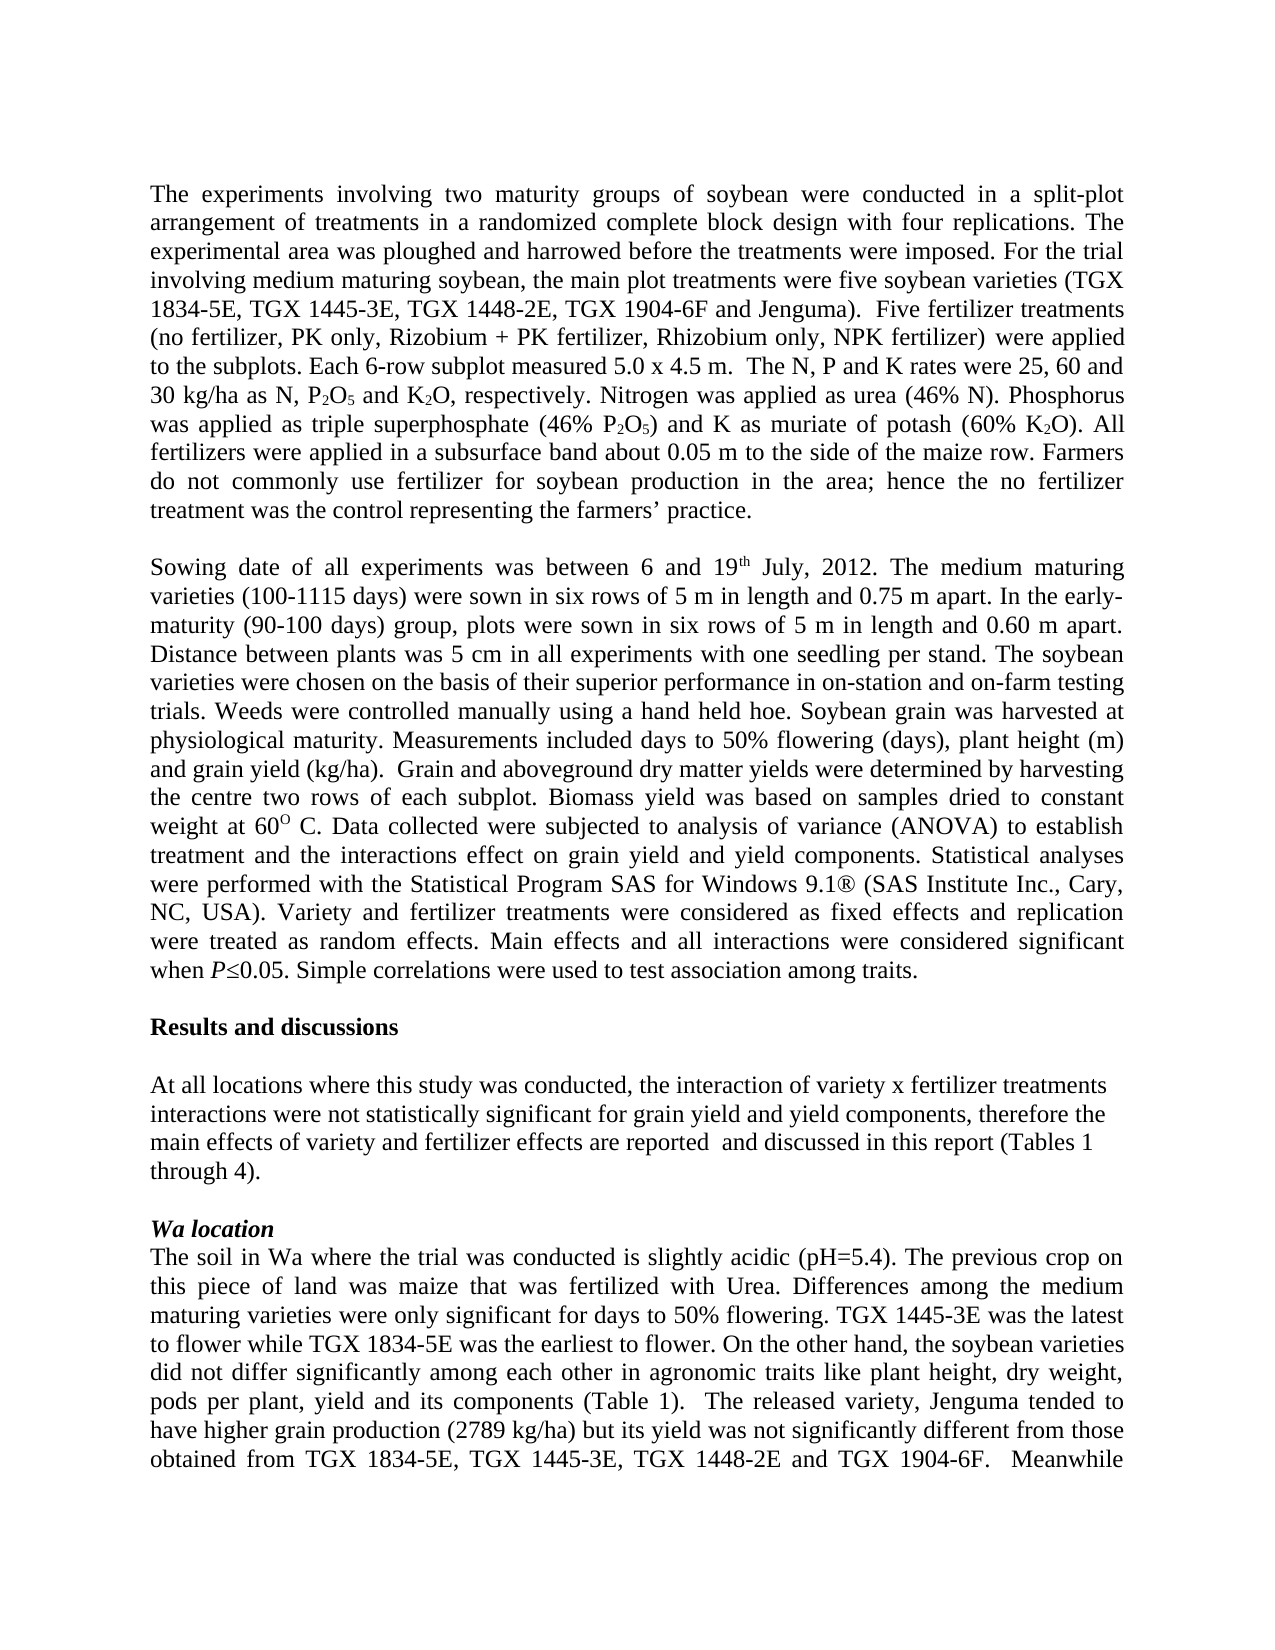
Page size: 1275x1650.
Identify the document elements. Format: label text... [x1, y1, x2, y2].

text Sowing date of all experiments was between 6 and 19th July, 2012. The medium maturing varieties (100-1115 days) were sown in six rows of 5 m in length and 0.75 m apart. In the early-maturity (90-100 days) group, plots were sown in six rows of 5 m in length and 0.60 m apart. Distance between plants was 5 cm in all experiments with one seedling per stand. The soybean varieties were chosen on the basis of their superior performance in on-station and on-farm testing trials. Weeds were controlled manually using a hand held hoe. Soybean grain was harvested at physiological maturity. Measurements included days to 50% flowering (days), plant height (m) and grain yield (kg/ha). Grain and aboveground dry matter yields were determined by harvesting the centre two rows of each subplot. Biomass yield was based on samples dried to constant weight at 60O C. Data collected were subjected to analysis of variance (ANOVA) to establish treatment and the interactions effect on grain yield and yield components. Statistical analyses were performed with the Statistical Program SAS for Windows 9.1® (SAS Institute Inc., Cary, NC, USA). Variety and fertilizer treatments were considered as fixed effects and replication were treated as random effects. Main effects and all interactions were considered significant when P≤0.05. Simple correlations were used to test association among traits. [150, 552, 1125, 984]
text At all locations where this study was conducted, the interaction of variety x fertilizer treatments interactions were not statistically significant for grain yield and yield components, therefore the main effects of variety and fertilizer effects are reported and discussed in this report (Tables 1 through 4). [150, 1070, 1125, 1185]
text The experiments involving two maturity groups of soybean were conducted in a split-plot arrangement of treatments in a randomized complete block design with four replications. The experimental area was ploughed and harrowed before the treatments were imposed. For the trial involving medium maturing soybean, the main plot treatments were five soybean varieties (TGX 1834-5E, TGX 1445-3E, TGX 1448-2E, TGX 1904-6F and Jenguma). Five fertilizer treatments (no fertilizer, PK only, Rizobium + PK fertilizer, Rhizobium only, NPK fertilizer) were applied to the subplots. Each 6-row subplot measured 5.0 x 4.5 m. The N, P and K rates were 25, 60 and 30 kg/ha as N, P2O5 and K2O, respectively. Nitrogen was applied as urea (46% N). Phosphorus was applied as triple superphosphate (46% P2O5) and K as muriate of potash (60% K2O). All fertilizers were applied in a subsurface band about 0.05 m to the side of the maize row. Farmers do not commonly use fertilizer for soybean production in the area; hence the no fertilizer treatment was the control representing the farmers’ practice. [150, 179, 1125, 524]
text Results and discussions [150, 1012, 1125, 1041]
text Wa location [150, 1214, 1125, 1242]
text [150, 1242, 1125, 1472]
